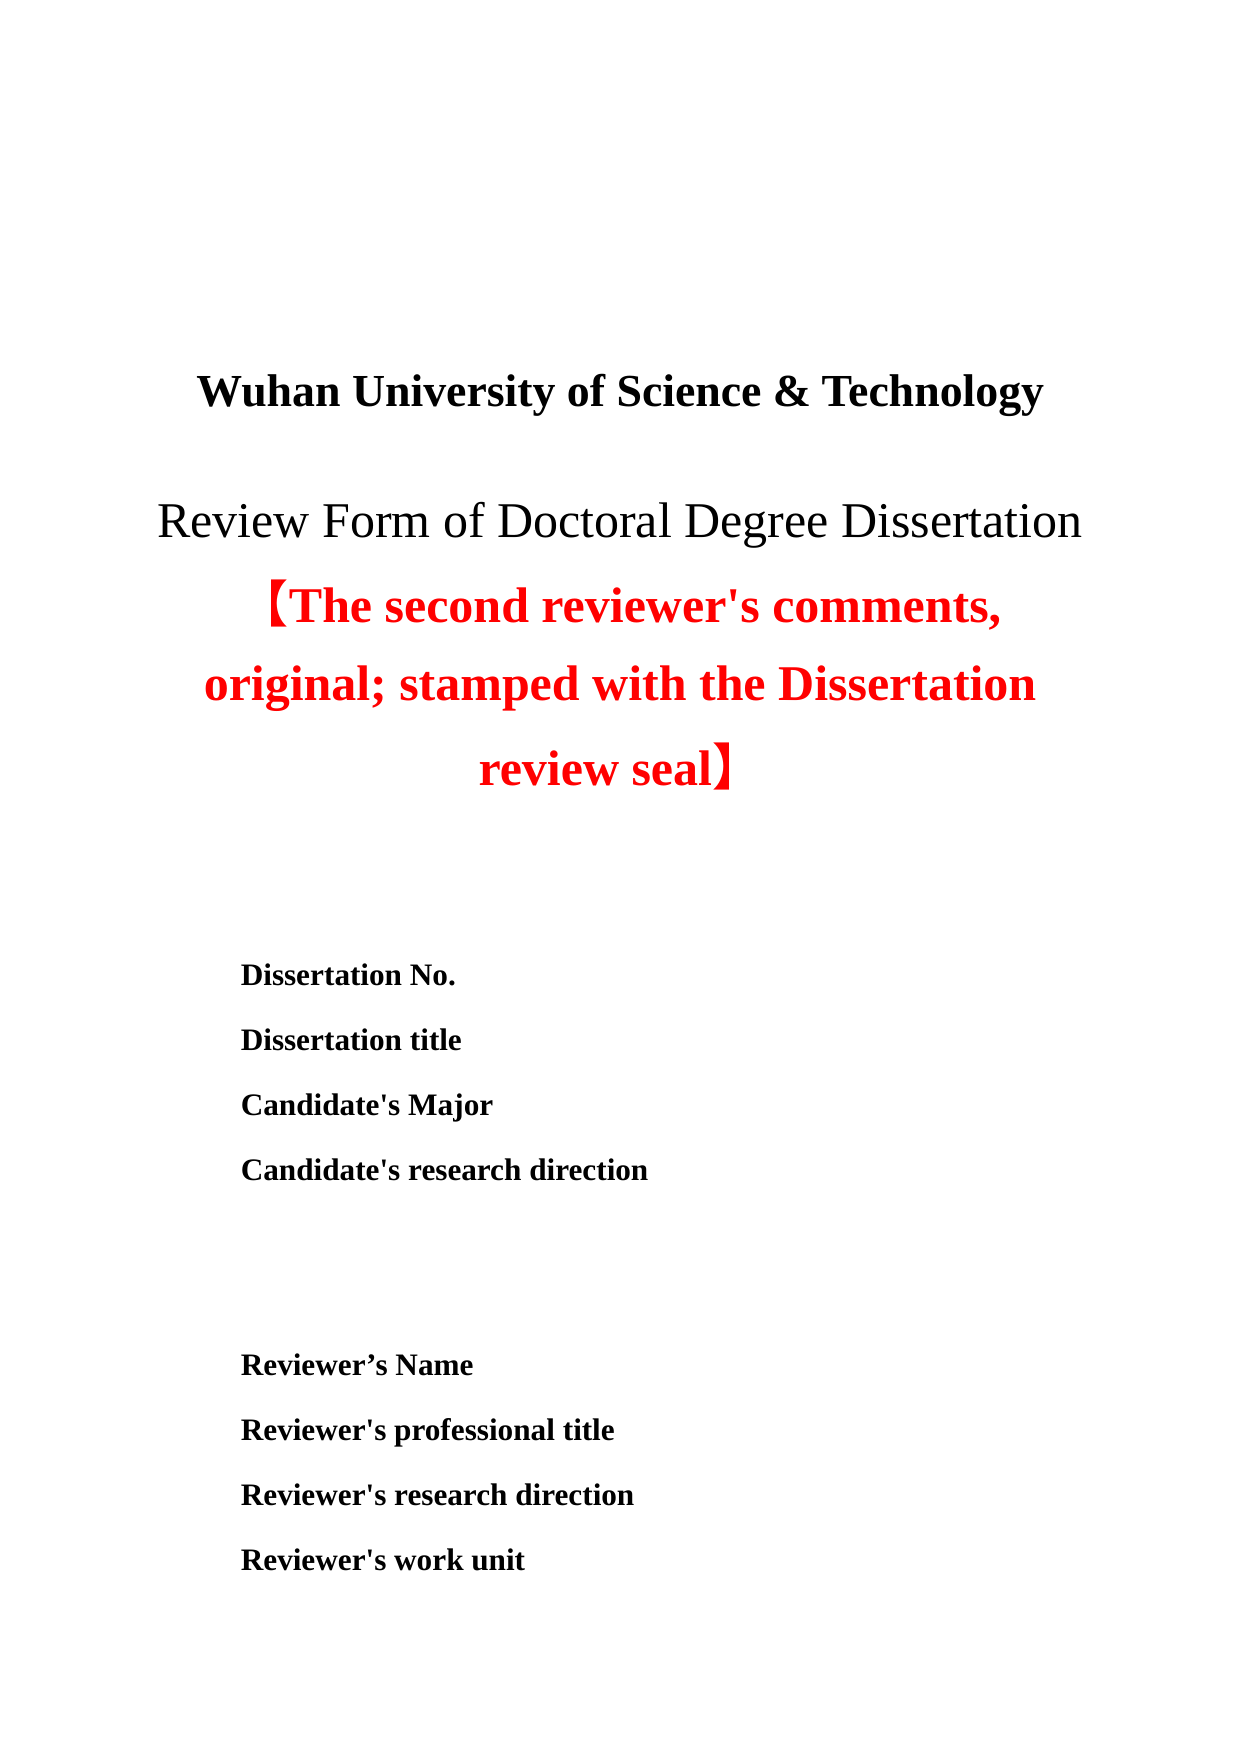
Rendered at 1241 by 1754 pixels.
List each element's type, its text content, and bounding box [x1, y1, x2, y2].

text Reviewer's research direction [148, 1462, 1092, 1527]
text Candidate's research direction [148, 1137, 1092, 1202]
text 【The second reviewer's comments, original; stamped with the Dissertation review seal】 [148, 552, 1092, 812]
text Reviewer’s Name [148, 1332, 1092, 1397]
text Reviewer's professional title [148, 1397, 1092, 1462]
text Candidate's Major [148, 1072, 1092, 1137]
text Wuhan University of Science & Technology [148, 357, 1092, 422]
text Reviewer's work unit [148, 1527, 1092, 1592]
text Dissertation No. [148, 942, 1092, 1007]
text Dissertation title [148, 1007, 1092, 1072]
text Review Form of Doctoral Degree Dissertation [148, 487, 1092, 552]
